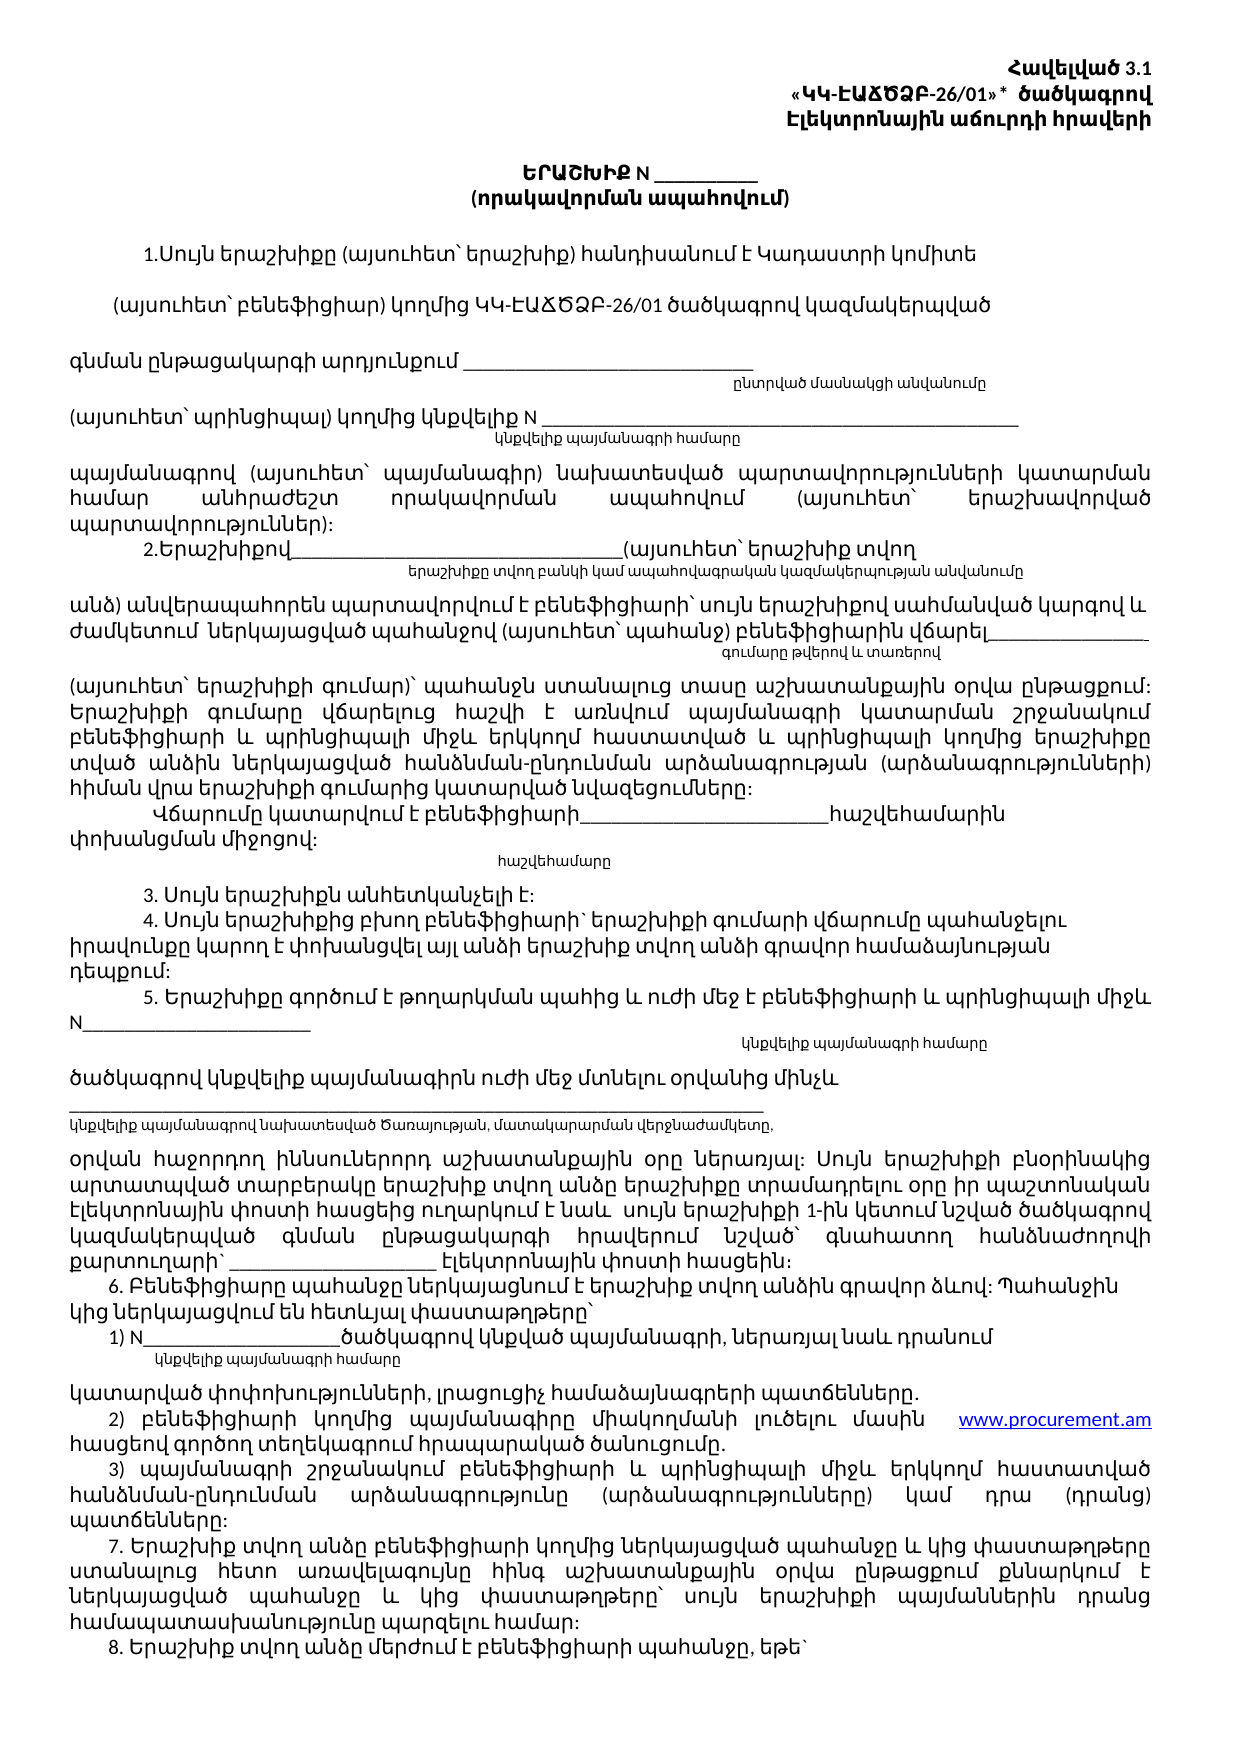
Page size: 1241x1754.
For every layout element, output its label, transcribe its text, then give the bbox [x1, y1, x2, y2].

text 6. Բենեֆիցիարը պահանջը ներկայացնում է երաշխիք տվող անձին գրավոր ձևով: Պահանջին կից ներկայացվում են հետևյալ փաստաթղթերը՝ [69, 1274, 1152, 1324]
text 1) N___________________ծածկագրով կնքված պայմանագրի, ներառյալ նաև դրանում [69, 1324, 1152, 1350]
text «ԿԿ-ԷԱՃԾՁԲ-26/01»* ծածկագրով [69, 81, 1152, 106]
text 5. Երաշխիքը գործում է թողարկման պահից և ուժի մեջ է բենեֆիցիարի և պրինցիպալի միջև N______________________ [69, 984, 1152, 1035]
text գումարը թվերով և տառերով [217, 643, 1152, 674]
text Հավելված 3.1 [69, 56, 1152, 81]
text կնքվելիք պայմանագրի համարը [585, 1035, 1152, 1065]
text Էլեկտրոնային աճուրդի հրավերի [69, 106, 1152, 132]
text անձ) անվերապահորեն պարտավորվում է բենեֆիցիարի՝ սույն երաշխիքով սահմանված կարգով և ժամկետում ներկայացված պահանջով (այսուհետ՝ պահանջ) բենեֆիցիարին վճարել_______________ [69, 592, 1152, 643]
text գնման ընթացակարգի արդյունքում ____________________________ [69, 348, 1152, 374]
text 3) պայմանագրի շրջանակում բենեֆիցիարի և պրինցիպալի միջև երկկողմ հաստատված հանձնման-ընդունման արձանագրությունը (արձանագրությունները) կամ դրա (դրանց) պատճենները: [69, 1457, 1152, 1533]
text 7. Երաշխիք տվող անձը բենեֆիցիարի կողմից ներկայացված պահանջը և կից փաստաթղթերը ստանալուց հետո առավելագույնը հինգ աշխատանքային օրվա ընթացքում քննարկում է ներկայացված պահանջը և կից փաստաթղթերը՝ սույն երաշխիքի պայմաններին դրանց համապատասխանությունը պարզելու համար: [69, 1533, 1152, 1634]
text ԵՐԱՇԽԻՔ N __________ [69, 160, 1152, 186]
text 8. Երաշխիք տվող անձը մերժում է բենեֆիցիարի պահանջը, եթե` [69, 1634, 1152, 1660]
text 1.Սույն երաշխիքը (այսուհետ՝ երաշխիք) հանդիսանում է Կադաստրի կոմիտե [69, 242, 1152, 267]
text ծածկագրով կնքվելիք պայմանագիրն ուժի մեջ մտնելու օրվանից մինչև [69, 1065, 1152, 1091]
text կատարված փոփոխությունների, լրացուցիչ համաձայնագրերի պատճենները. [69, 1380, 1152, 1406]
text ___________________________________________________________________ [69, 1091, 1152, 1116]
text 2) բենեֆիցիարի կողմից պայմանագիրը միակողմանի լուծելու մասին www.procurement.am հասցեով գործող տեղեկագրում հրապարակած ծանուցումը. [69, 1406, 1152, 1457]
text կնքվելիք պայմանագրի համարը [69, 1350, 1152, 1380]
text 3. Սույն երաշխիքն անհետկանչելի է: [69, 882, 1152, 908]
text (այսուհետ՝ երաշխիքի գումար)՝ պահանջն ստանալուց տասը աշխատանքային օրվա ընթացքում: Երաշխիքի գումարը վճարելուց հաշվի է առնվում պայմանագրի կատարման շրջանակում բենեֆիցիարի և պրինցիպալի միջև երկկողմ հաստատված և պրինցիպալի կողմից երաշխիքը տված անձին ներկայացված հանձնման-ընդունման արձանագրության (արձանագրությունների) հիման վրա երաշխիքի գումարից կատարված նվազեցումները: [69, 674, 1152, 801]
text հաշվեհամարը [143, 852, 1152, 882]
text պայմանագրով (այսուհետ՝ պայմանագիր) նախատեսված պարտավորությունների կատարման համար անհրաժեշտ որակավորման ապահովում (այսուհետ՝ երաշխավորված պարտավորություններ): [69, 460, 1152, 536]
text ընտրված մասնակցի անվանումը [69, 374, 1152, 404]
text (այսուհետ՝ պրինցիպալ) կողմից կնքվելիք N ______________________________________________ կնքվելիք պայմանագրի համարը [69, 404, 1152, 460]
text 4. Սույն երաշխիքից բխող բենեֆիցիարի` երաշխիքի գումարի վճարումը պահանջելու իրավունքը կարող է փոխանցվել այլ անձի երաշխիք տվող անձի գրավոր համաձայնության դեպքում: [69, 908, 1152, 984]
text 2.Երաշխիքով________________________________(այսուհետ՝ երաշխիք տվող [69, 536, 1152, 562]
text երաշխիքը տվող բանկի կամ ապահովագրական կազմակերպության անվանումը [69, 562, 1152, 592]
text կնքվելիք պայմանագրով նախատեսված Ծառայության, մատակարարման վերջնաժամկետը, [69, 1116, 1152, 1147]
text Վճարումը կատարվում է բենեֆիցիարի________________________հաշվեհամարին փոխանցման միջոցով: [69, 801, 1152, 852]
text (որակավորման ապահովում) [69, 186, 1152, 211]
text (այսուհետ՝ բենեֆիցիար) կողմից ԿԿ-ԷԱՃԾՁԲ-26/01 ծածկագրով կազմակերպված [69, 292, 1152, 348]
text օրվան հաջորդող իննսուներորդ աշխատանքային օրը ներառյալ: Սույն երաշխիքի բնօրինակից արտատպված տարբերակը երաշխիք տվող անձը երաշխիքը տրամադրելու օրը իր պաշտոնական էլեկտրոնային փոստի հասցեից ուղարկում է նաև սույն երաշխիքի 1-ին կետում նշված ծածկագրով կազմակերպված գնման ընթացակարգի հրավերում նշված՝ գնահատող հանձնաժողովի քարտուղարի` ____________________ էլեկտրոնային փոստի հասցեին։ [69, 1147, 1152, 1274]
